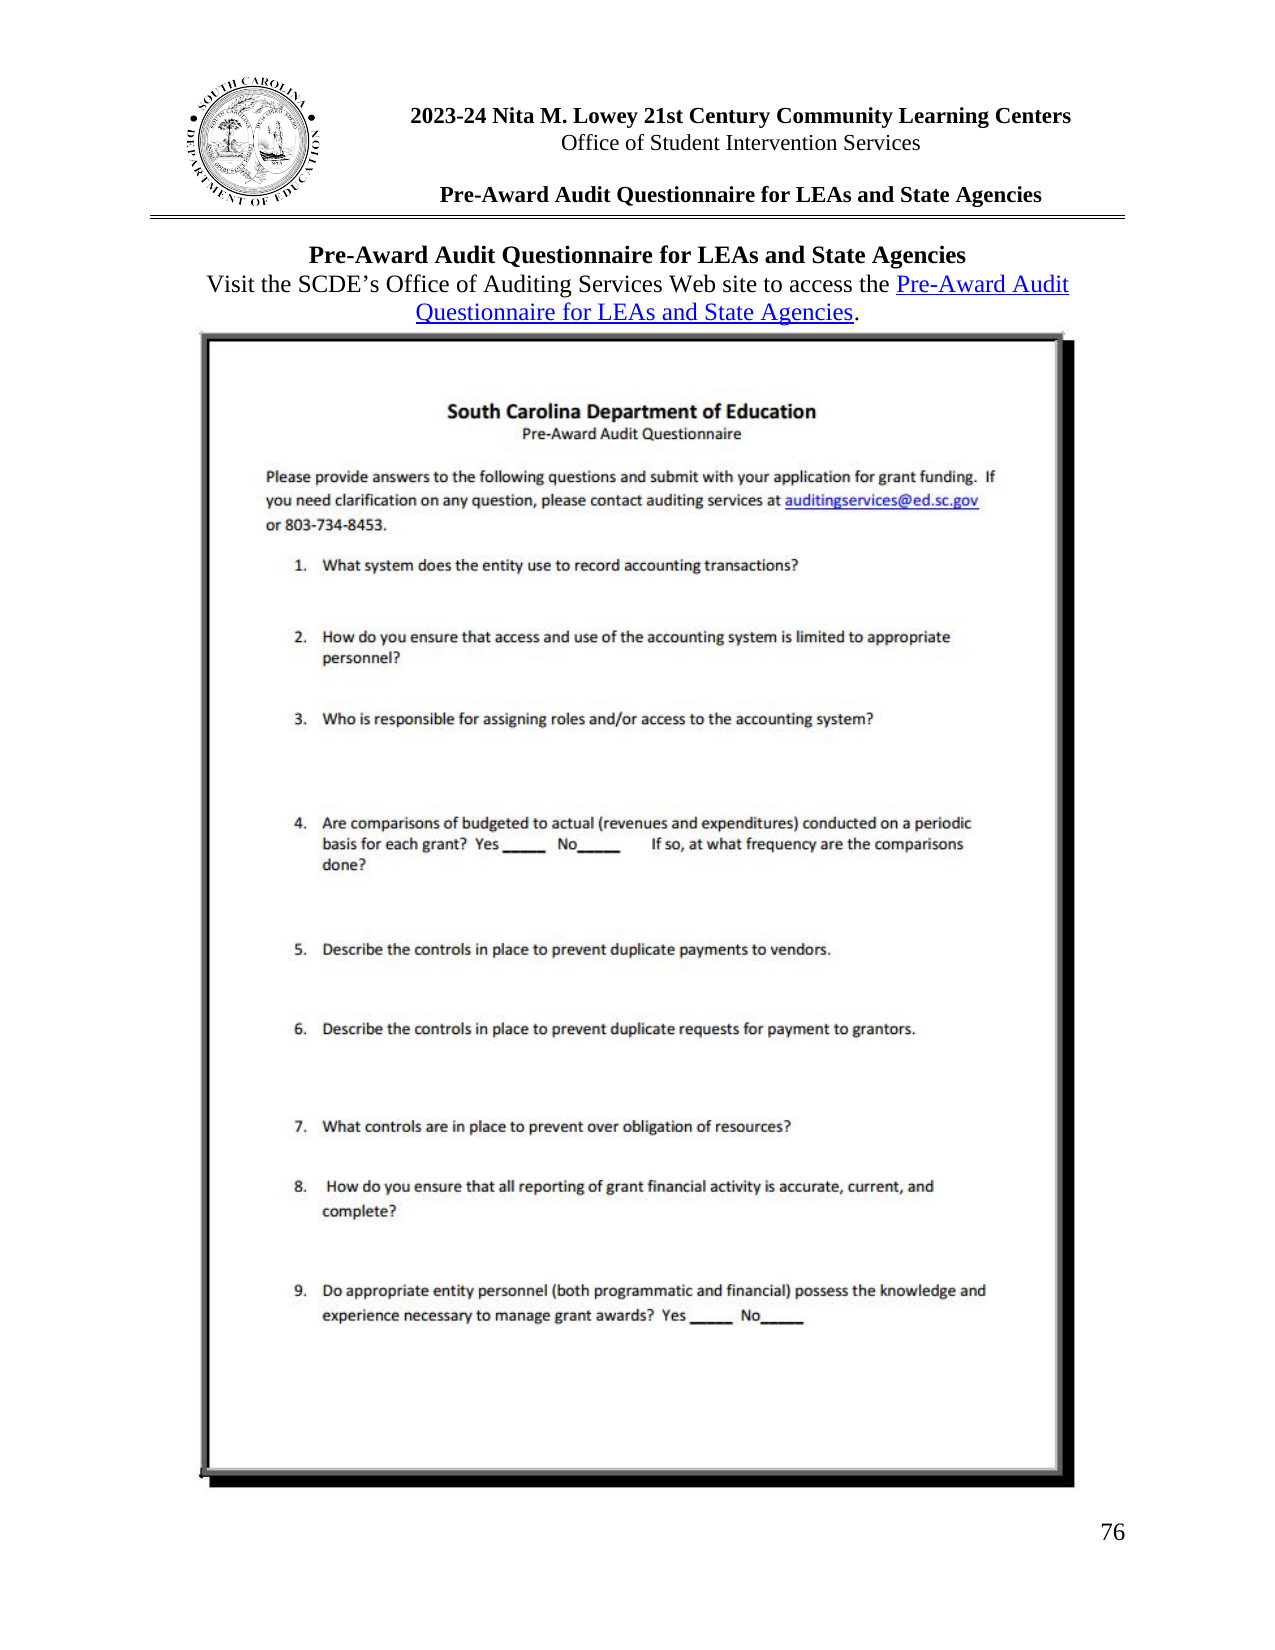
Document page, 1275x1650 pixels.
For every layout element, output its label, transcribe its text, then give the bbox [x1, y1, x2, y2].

text Visit the SCDE’s Office of Auditing Services Web site to access the Pre-Award Audit Questionnaire for LEAs and State Agencies. [150, 269, 1125, 326]
picture [194, 326, 1081, 1494]
picture [183, 75, 324, 208]
subtitle Pre-Award Audit Questionnaire for LEAs and State Agencies [150, 240, 1125, 269]
